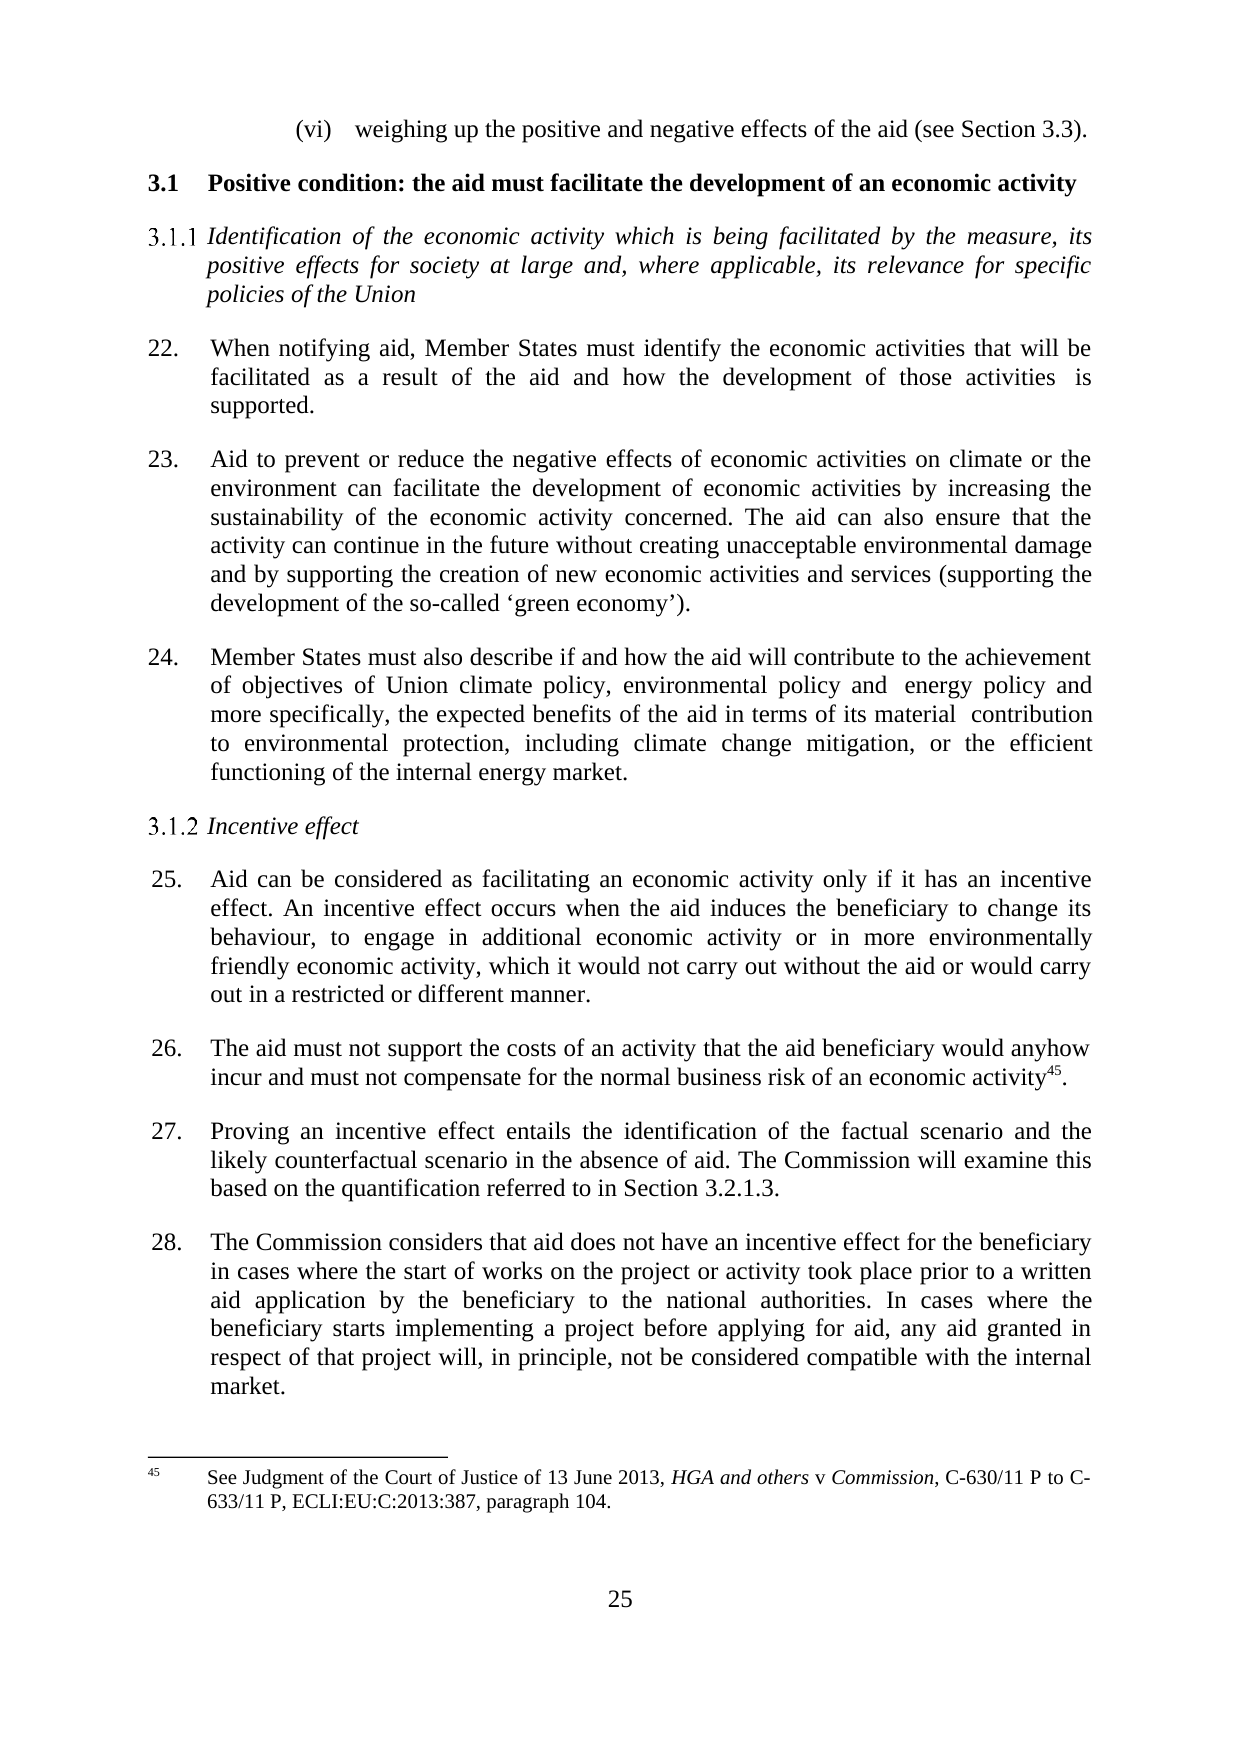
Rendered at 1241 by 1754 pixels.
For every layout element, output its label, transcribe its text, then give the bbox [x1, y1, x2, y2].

list Member States must also describe if and how the aid will contribute to the achievement of objectives of Union climate policy, environmental policy and energy policy and more specifically, the expected benefits of the aid in terms of its material contribution to environmental protection, including climate change mitigation, or the efficient functioning of the internal energy market. [148, 642, 1093, 786]
text Incentive effect [207, 811, 1192, 839]
list weighing up the positive and negative effects of the aid (see Section 3.3). [295, 114, 1192, 142]
list Proving an incentive effect entails the identification of the factual scenario and the likely counterfactual scenario in the absence of aid. The Commission will examine this based on the quantification referred to in Section 3.2.1.3. [151, 1116, 1093, 1202]
list The Commission considers that aid does not have an incentive effect for the beneficiary in cases where the start of works on the project or activity took place prior to a written aid application by the beneficiary to the national authorities. In cases where the beneficiary starts implementing a project before applying for aid, any aid granted in respect of that project will, in principle, not be considered compatible with the internal market. [151, 1227, 1092, 1400]
list Aid to prevent or reduce the negative effects of economic activities on climate or the environment can facilitate the development of economic activities by increasing the sustainability of the economic activity concerned. The aid can also ensure that the activity can continue in the future without creating unacceptable environmental damage and by supporting the creation of new economic activities and services (supporting the development of the so-called ‘green economy’). [148, 444, 1093, 617]
text 45 See Judgment of the Court of Justice of 13 June 2013, HGA and others v Commission, C-630/11 P to C- 633/11 P, ECLI:EU:C:2013:387, paragraph 104. [148, 1465, 1093, 1513]
subtitle Positive condition: the aid must facilitate the development of an economic activity [148, 168, 1192, 197]
picture [148, 228, 195, 246]
list The aid must not support the costs of an activity that the aid beneficiary would anyhow incur and must not compensate for the normal business risk of an economic activity45. [151, 1033, 1092, 1091]
text Identification of the economic activity which is being facilitated by the measure, its positive effects for society at large and, where applicable, its relevance for specific policies of the Union [207, 221, 1093, 308]
list Aid can be considered as facilitating an economic activity only if it has an incentive effect. An incentive effect occurs when the aid induces the beneficiary to change its behaviour, to engage in additional economic activity or in more environmentally friendly economic activity, which it would not carry out without the aid or would carry out in a restricted or different manner. [151, 864, 1093, 1008]
list When notifying aid, Member States must identify the economic activities that will be facilitated as a result of the aid and how the development of those activities is supported. [148, 333, 1092, 419]
picture [148, 817, 198, 835]
